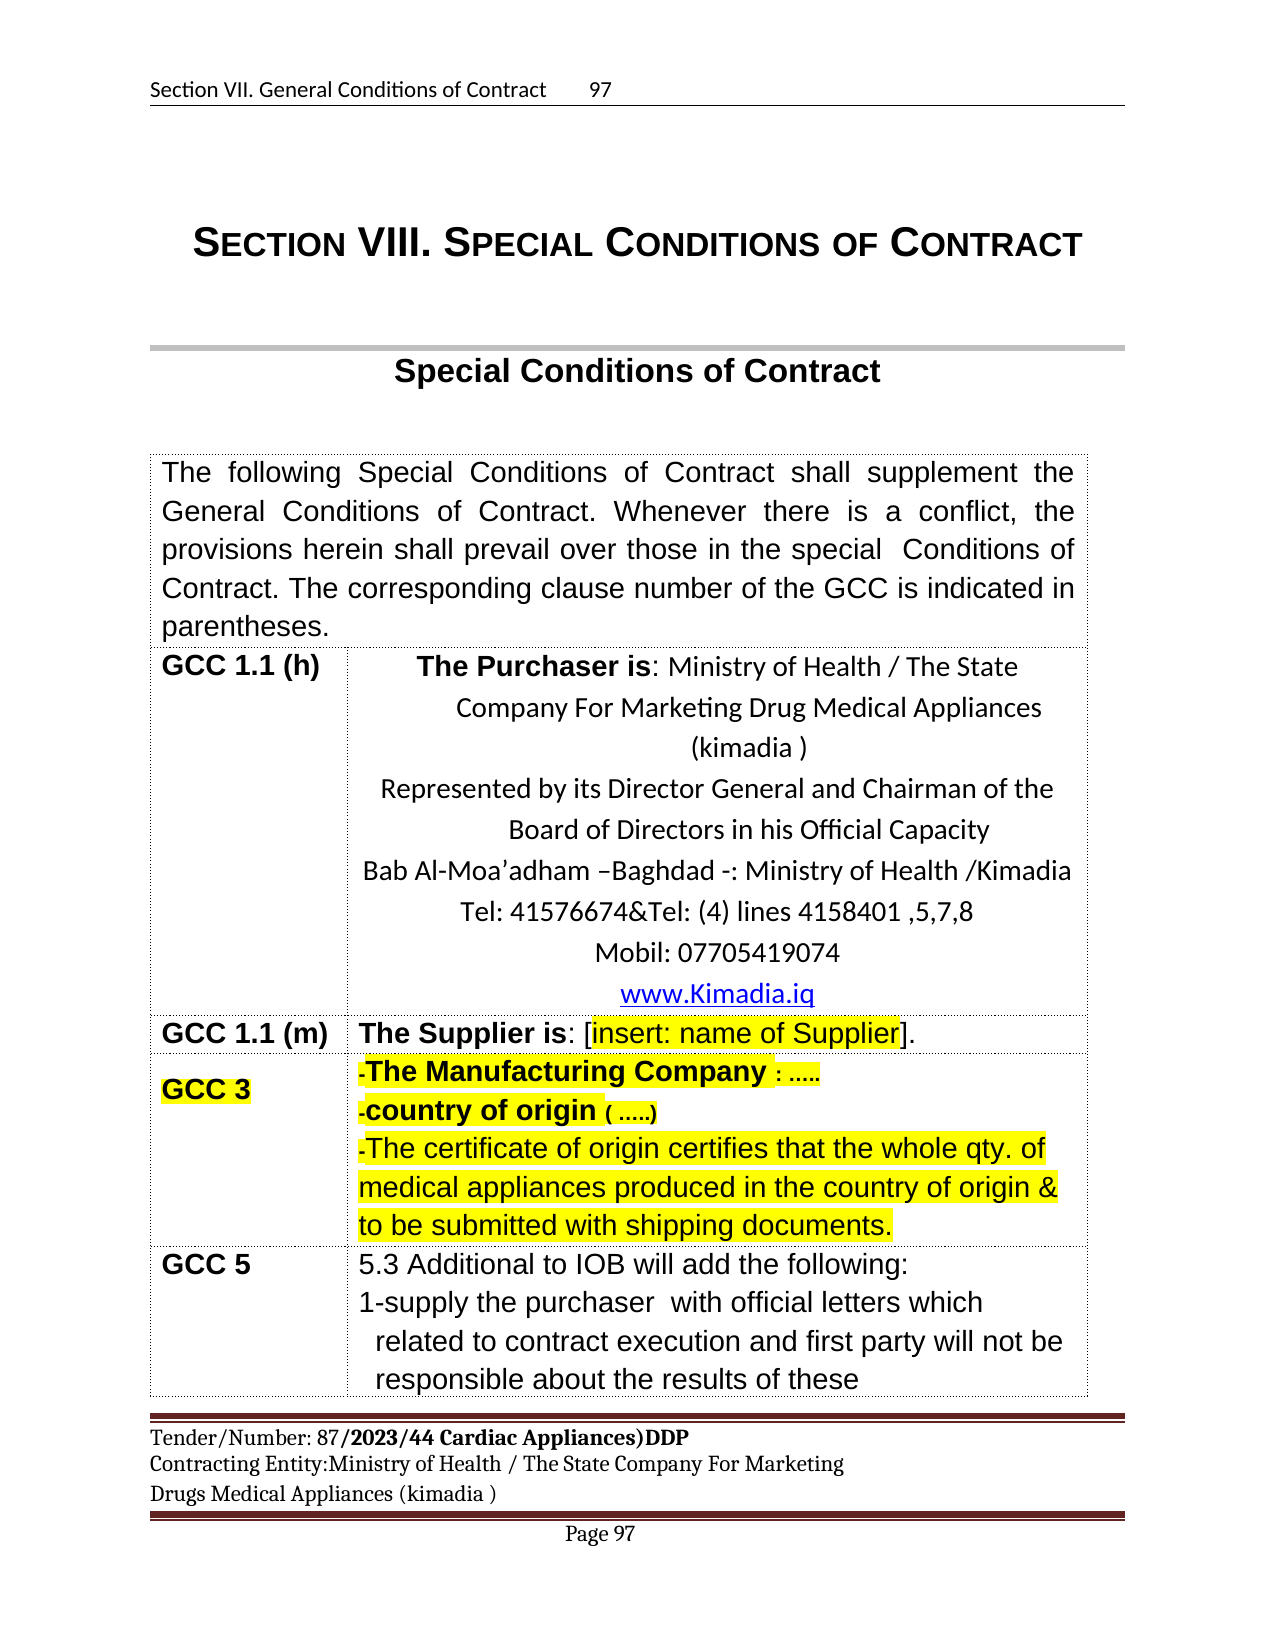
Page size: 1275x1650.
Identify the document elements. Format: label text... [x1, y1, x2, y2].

table_header The following Special Conditions of Contract shall supplement the General Conditions of Contract. Whenever there is a conflict, the provisions herein shall prevail over those in the special Conditions of Contract. The corresponding clause number of the GCC is indicated in parentheses. [150, 454, 1088, 647]
table_cell GCC 5 [150, 1246, 347, 1396]
table_cell GCC 1.1 (h) [150, 647, 347, 1015]
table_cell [347, 1246, 1088, 1396]
table_cell GCC 3 [150, 1053, 347, 1246]
table_cell -The Manufacturing Company : ….. -country of origin ( …..) -The certificate of origin certifies that the whole qty. of medical appliances produced in the country of origin & to be submitted with shipping documents. [347, 1053, 1088, 1246]
text Special Conditions of Contract [150, 351, 1125, 390]
table_cell The Purchaser is: Ministry of Health / The State Company For Marketing Drug Medical Appliances (kimadia ) Represented by its Director General and Chairman of the Board of Directors in his Official Capacity Bab Al-Moa’adham –Baghdad -: Ministry of Health /Kimadia Tel: 41576674&Tel: (4) lines 4158401 ,5,7,8 Mobil: 07705419074 www.Kimadia.iq [347, 647, 1088, 1015]
table_cell GCC 1.1 (m) [150, 1015, 347, 1053]
subtitle Section VIII. Special Conditions of Contract [150, 218, 1125, 266]
table_cell The Supplier is: [insert: name of Supplier]. [347, 1015, 1088, 1053]
